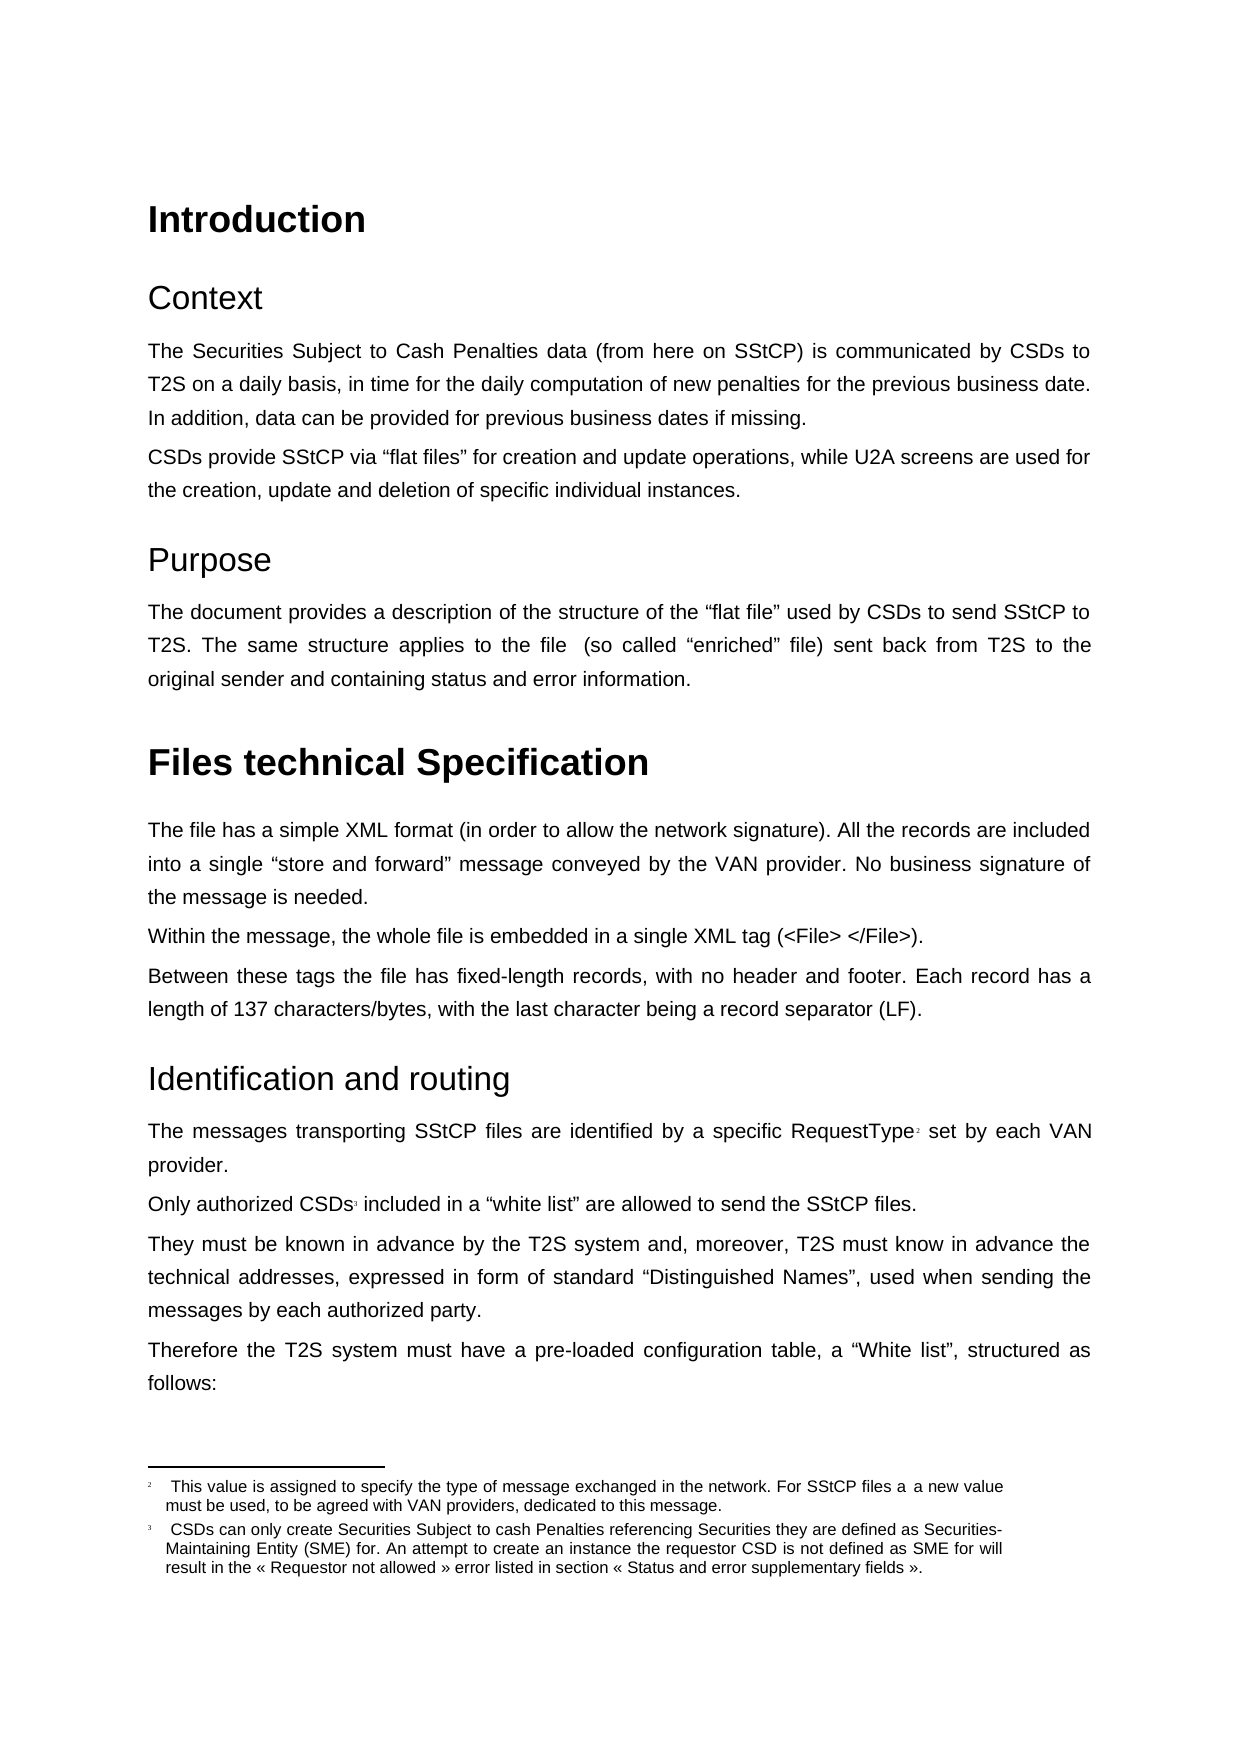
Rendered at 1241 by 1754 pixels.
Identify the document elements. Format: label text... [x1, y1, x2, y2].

subtitle Files technical Specification [148, 741, 1092, 784]
subtitle Introduction [148, 198, 1092, 241]
text They must be known in advance by the T2S system and, moreover, T2S must know in advance the technical addresses, expressed in form of standard “Distinguished Names”, used when sending the messages by each authorized party. [148, 1222, 1092, 1322]
text Within the message, the whole file is embedded in a single XML tag (<File> </File>). [148, 915, 1092, 948]
text Only authorized CSDs included in a “white list” are allowed to send the SStCP files. [148, 1183, 1092, 1216]
subtitle Purpose [148, 540, 1092, 578]
text The Securities Subject to Cash Penalties data (from here on SStCP) is communicated by CSDs to T2S on a daily basis, in time for the daily computation of new penalties for the previous business date. In addition, data can be provided for previous business dates if missing. [148, 329, 1092, 429]
text Between these tags the file has fixed-length records, with no header and footer. Each record has a length of 137 characters/bytes, with the last character being a record separator (LF). [148, 954, 1092, 1021]
text CSDs provide SStCP via “flat files” for creation and update operations, while U2A screens are used for the creation, update and deletion of specific individual instances. [148, 436, 1092, 502]
subtitle Identification and routing [148, 1059, 1092, 1097]
text The messages transporting SStCP files are identified by a specific RequestType set by each VAN provider. [148, 1110, 1092, 1176]
text The document provides a description of the structure of the “flat file” used by CSDs to send SStCP to T2S. The same structure applies to the file (so called “enriched” file) sent back from T2S to the original sender and containing status and error information. [148, 591, 1092, 691]
text Therefore the T2S system must have a pre-loaded configuration table, a “White list”, structured as follows: [148, 1328, 1092, 1395]
subtitle Context [148, 278, 1092, 317]
text The file has a simple XML format (in order to allow the network signature). All the records are included into a single “store and forward” message conveyed by the VAN provider. No business signature of the message is needed. [148, 809, 1092, 909]
